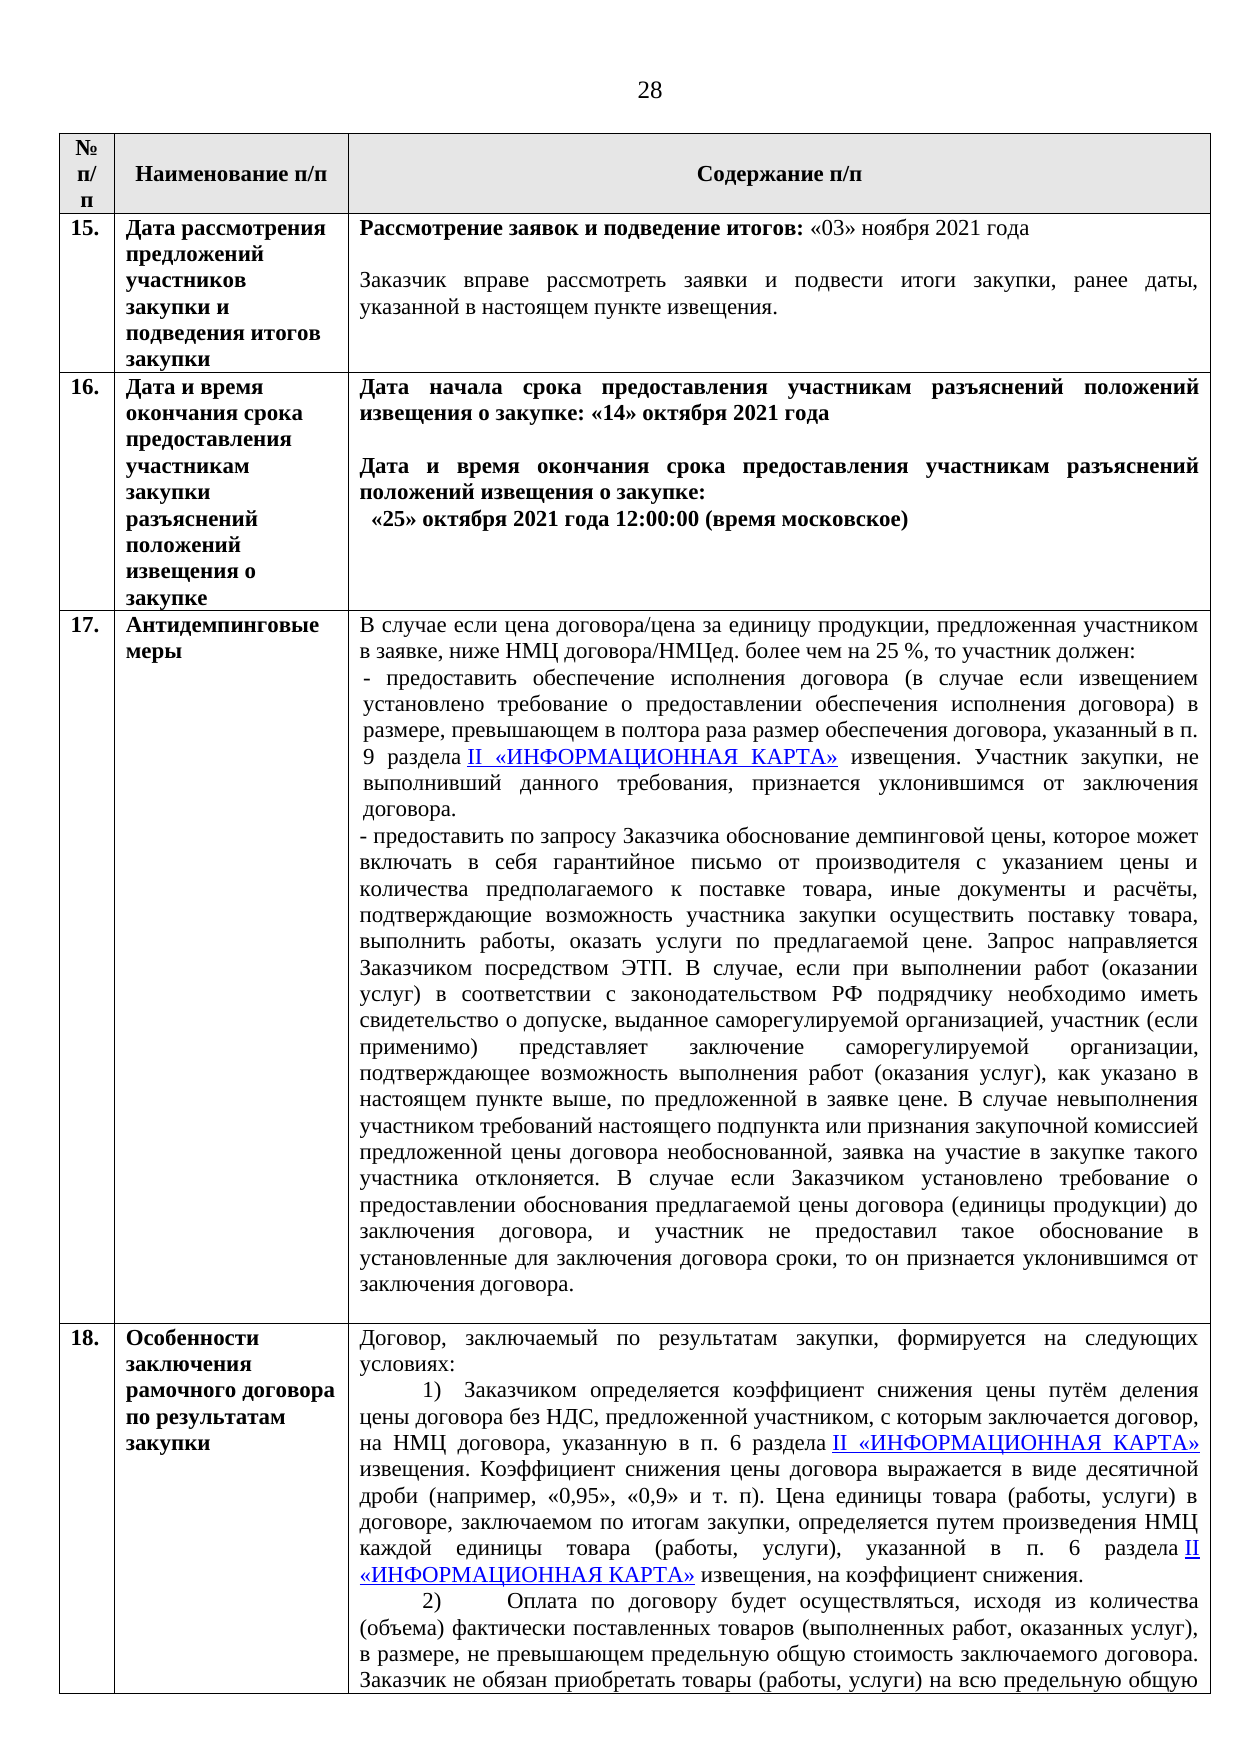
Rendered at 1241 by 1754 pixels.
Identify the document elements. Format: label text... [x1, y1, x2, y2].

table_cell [115, 1324, 348, 1693]
table_cell Дата рассмотрения предложений участников закупки и подведения итогов закупки [115, 214, 348, 372]
table_cell Дата начала срока предоставления участникам разъяснений положений извещения о закупке: Дата и время окончания срока предоставления участникам разъяснений положений извещения о закупке: 12:00:00 (время московское) [349, 373, 1210, 610]
table_cell [60, 611, 114, 1323]
table_header Содержание п/п [349, 134, 1210, 213]
table_header № п/п [60, 134, 114, 213]
table_cell Дата и время окончания срока предоставления участникам закупки разъяснений положений извещения о закупке [115, 373, 348, 610]
table_cell В случае если цена договора/цена за единицу продукции, предложенная участником в заявке, ниже НМЦ договора/НМЦед. более чем на 25 %, то участник должен: - предоставить обеспечение исполнения договора (в случае если извещением установлено требование о предоставлении обеспечения исполнения договора) в размере, превышающем в полтора раза размер обеспечения договора, указанный в п. 9 раздела II «ИНФОРМАЦИОННАЯ КАРТА» извещения. Участник закупки, не выполнивший данного требования, признается уклонившимся от заключения договора. - предоставить по запросу Заказчика обоснование демпинговой цены, которое может включать в себя гарантийное письмо от производителя с указанием цены и количества предполагаемого к поставке товара, иные документы и расчёты, подтверждающие возможность участника закупки осуществить поставку товара, выполнить работы, оказать услуги по предлагаемой цене. Запрос направляется Заказчиком посредством ЭТП. В случае, если при выполнении работ (оказании услуг) в соответствии с законодательством РФ подрядчику необходимо иметь свидетельство о допуске, выданное саморегулируемой организацией, участник (если применимо) представляет заключение саморегулируемой организации, подтверждающее возможность выполнения работ (оказания услуг), как указано в настоящем пункте выше, по предложенной в заявке цене. В случае невыполнения участником требований настоящего подпункта или признания закупочной комиссией предложенной цены договора необоснованной, заявка на участие в закупке такого участника отклоняется. В случае если Заказчиком установлено требование о предоставлении обоснования предлагаемой цены договора (единицы продукции) до заключения договора, и участник не предоставил такое обоснование в установленные для заключения договора сроки, то он признается уклонившимся от заключения договора. [349, 611, 1210, 1323]
table_cell Антидемпинговые меры [115, 611, 348, 1323]
table_cell [60, 1324, 114, 1693]
table_cell [60, 214, 114, 372]
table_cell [349, 1324, 1210, 1693]
table_cell [60, 373, 114, 610]
table_cell Рассмотрение заявок и подведение итогов: Заказчик вправе рассмотреть заявки и подвести итоги закупки, ранее даты, указанной в настоящем пункте извещения. [349, 214, 1210, 372]
table_header Наименование п/п [115, 134, 348, 213]
